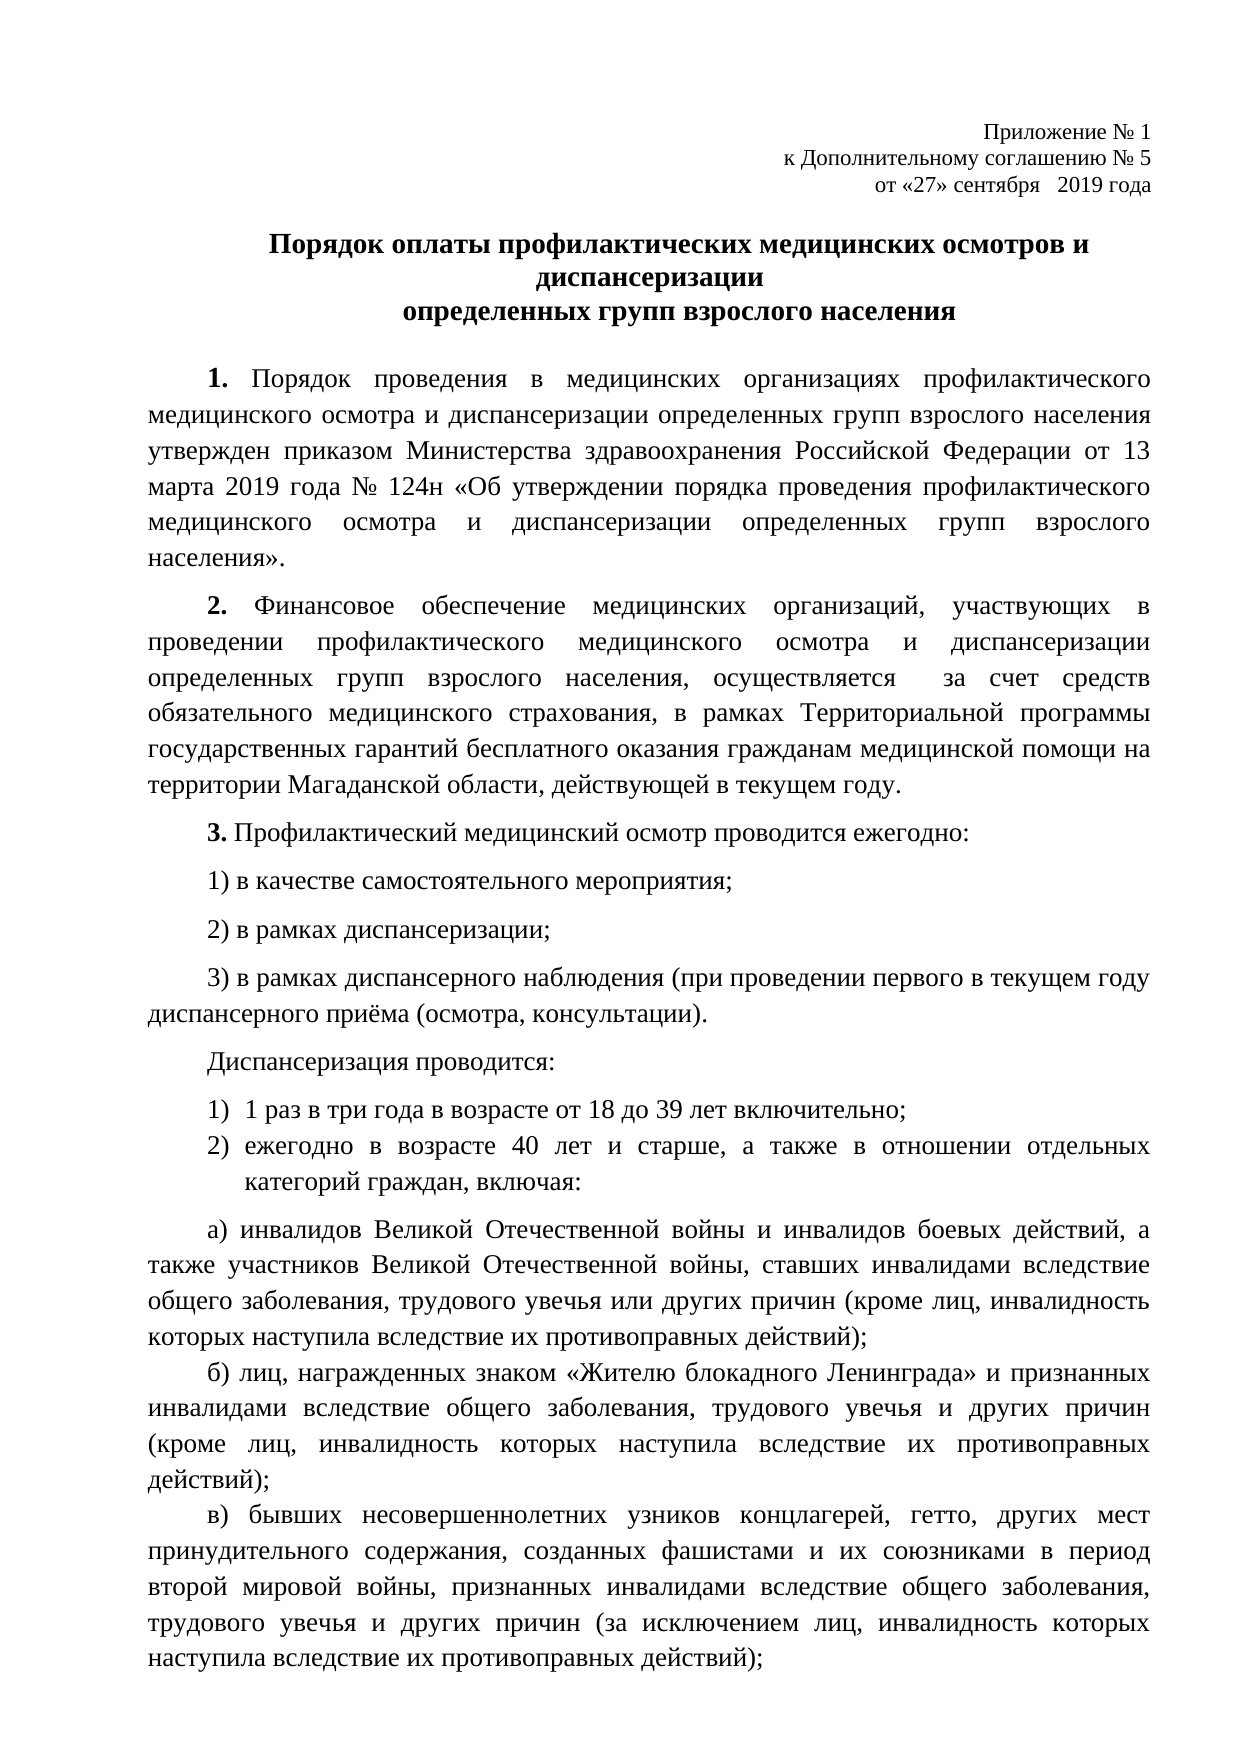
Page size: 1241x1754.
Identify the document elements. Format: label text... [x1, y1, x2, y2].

text Приложение № 1 [148, 118, 1152, 144]
text 1) в качестве самостоятельного мероприятия; [148, 864, 1152, 896]
text а) инвалидов Великой Отечественной войны и инвалидов боевых действий, а также участников Великой Отечественной войны, ставших инвалидами вследствие общего заболевания, трудового увечья или других причин (кроме лиц, инвалидность которых наступила вследствие их противоправных действий); [148, 1213, 1152, 1351]
text определенных групп взрослого населения [148, 293, 1152, 327]
text к Дополнительному соглашению № 5 [148, 144, 1152, 171]
list 1 раз в три года в возрасте от 18 до 39 лет включительно; [207, 1093, 1152, 1124]
text Диспансеризация проводится: [148, 1045, 1152, 1076]
text 3. Профилактический медицинский осмотр проводится ежегодно: [148, 816, 1152, 847]
text 2) в рамках диспансеризации; [148, 913, 1152, 944]
text 1. Порядок проведения в медицинских организациях профилактического медицинского осмотра и диспансеризации определенных групп взрослого населения утвержден приказом Министерства здравоохранения Российской Федерации от 13 марта 2019 года № 124н «Об утверждении порядка проведения профилактического медицинского осмотра и диспансеризации определенных групп взрослого населения». [148, 360, 1152, 572]
text от «27» сентября 2019 года [148, 171, 1152, 197]
list ежегодно в возрасте 40 лет и старше, а также в отношении отдельных категорий граждан, включая: [207, 1129, 1152, 1196]
text б) лиц, награжденных знаком «Жителю блокадного Ленинграда» и признанных инвалидами вследствие общего заболевания, трудового увечья и других причин (кроме лиц, инвалидность которых наступила вследствие их противоправных действий); [148, 1356, 1152, 1494]
text 3) в рамках диспансерного наблюдения (при проведении первого в текущем году диспансерного приёма (осмотра, консультации). [148, 961, 1152, 1028]
text в) бывших несовершеннолетних узников концлагерей, гетто, других мест принудительного содержания, созданных фашистами и их союзниками в период второй мировой войны, признанных инвалидами вследствие общего заболевания, трудового увечья и других причин (за исключением лиц, инвалидность которых наступила вследствие их противоправных действий); [148, 1499, 1152, 1673]
text 2. Финансовое обеспечение медицинских организаций, участвующих в проведении профилактического медицинского осмотра и диспансеризации определенных групп взрослого населения, осуществляется за счет средств обязательного медицинского страхования, в рамках Территориальной программы государственных гарантий бесплатного оказания гражданам медицинской помощи на территории Магаданской области, действующей в текущем году. [148, 589, 1152, 799]
text Порядок оплаты профилактических медицинских осмотров и диспансеризации [148, 226, 1152, 293]
